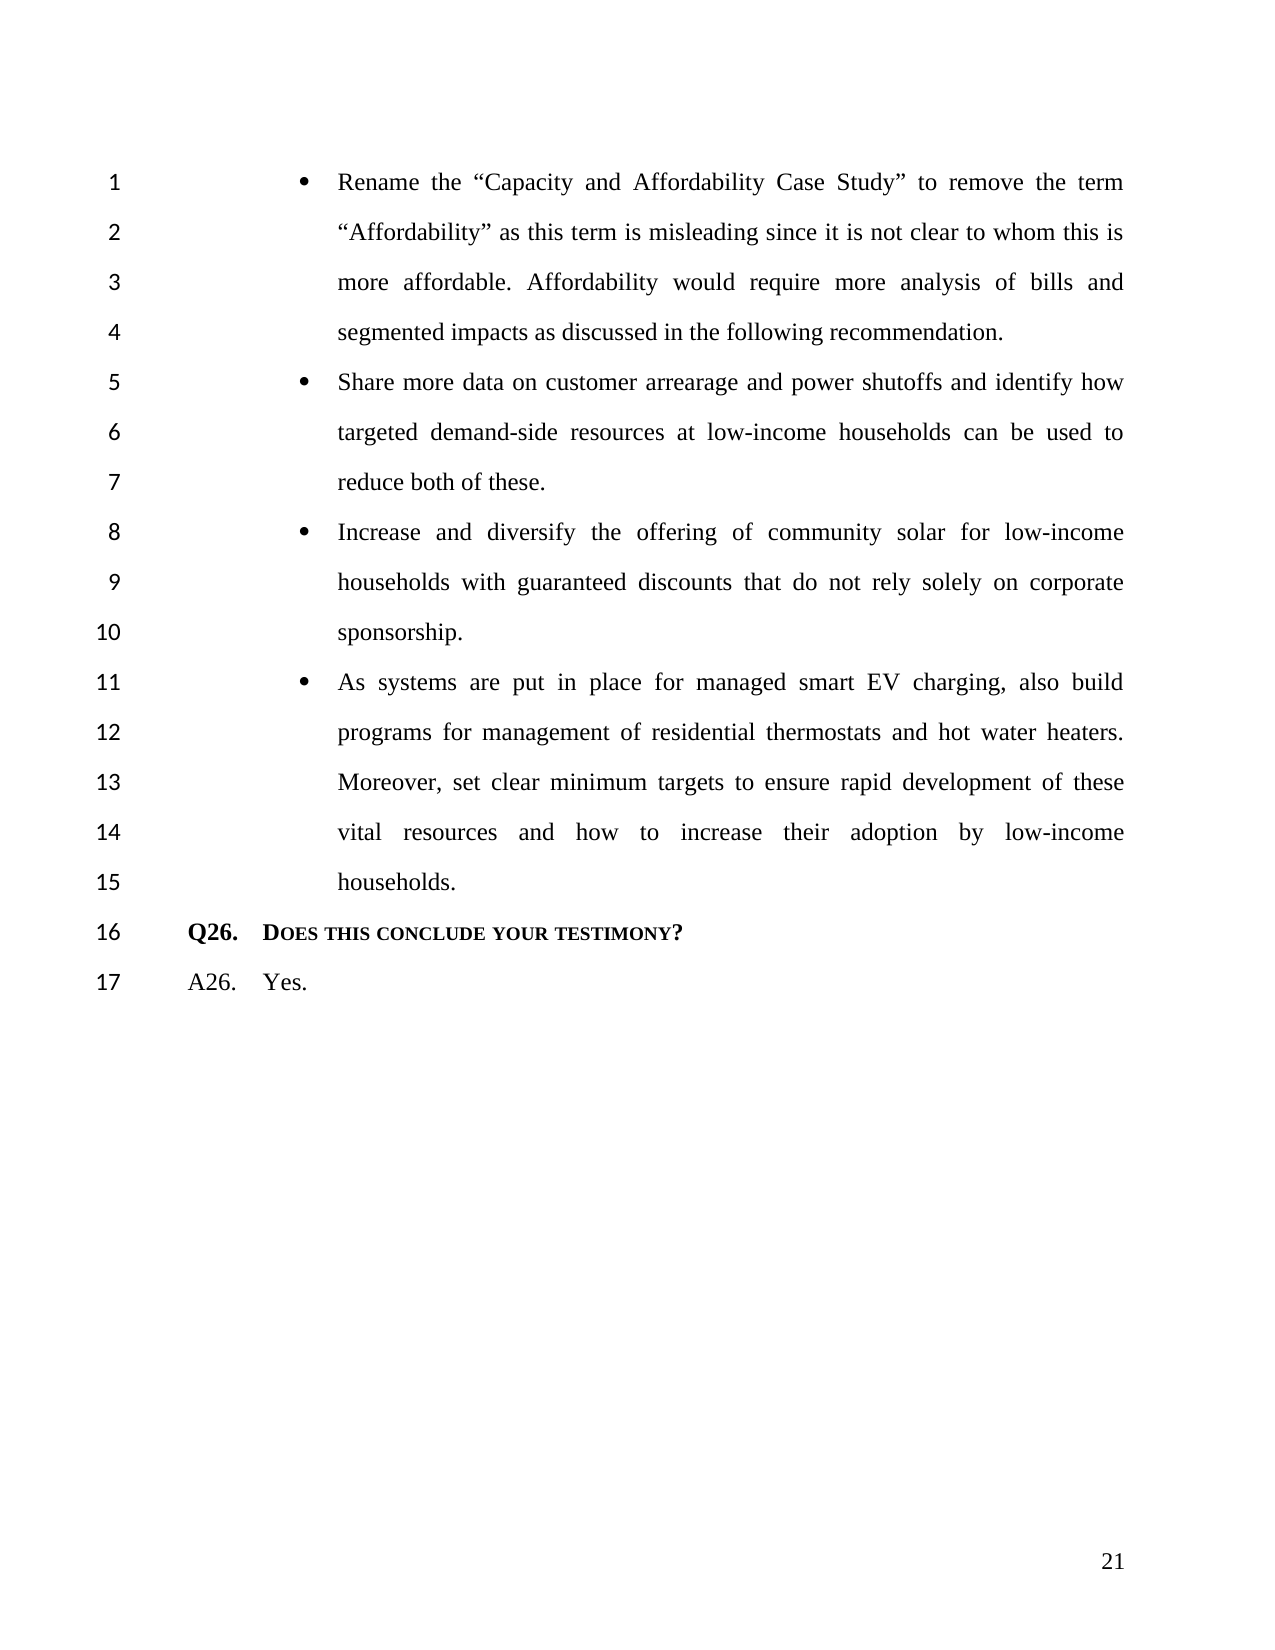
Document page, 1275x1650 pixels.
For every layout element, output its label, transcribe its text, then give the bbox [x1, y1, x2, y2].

list Share more data on customer arrearage and power shutoffs and identify how targeted demand-side resources at low-income households can be used to reduce both of these. [300, 350, 1125, 500]
list Increase and diversify the offering of community solar for low-income households with guaranteed discounts that do not rely solely on corporate sponsorship. [300, 500, 1125, 650]
list Rename the “Capacity and Affordability Case Study” to remove the term “Affordability” as this term is misleading since it is not clear to whom this is more affordable. Affordability would require more analysis of bills and segmented impacts as discussed in the following recommendation. [300, 150, 1125, 350]
list Does this conclude your testimony? [187, 900, 1125, 950]
list As systems are put in place for managed smart EV charging, also build programs for management of residential thermostats and hot water heaters. Moreover, set clear minimum targets to ensure rapid development of these vital resources and how to increase their adoption by low-income households. [300, 650, 1125, 900]
list Yes. [187, 950, 1125, 1000]
